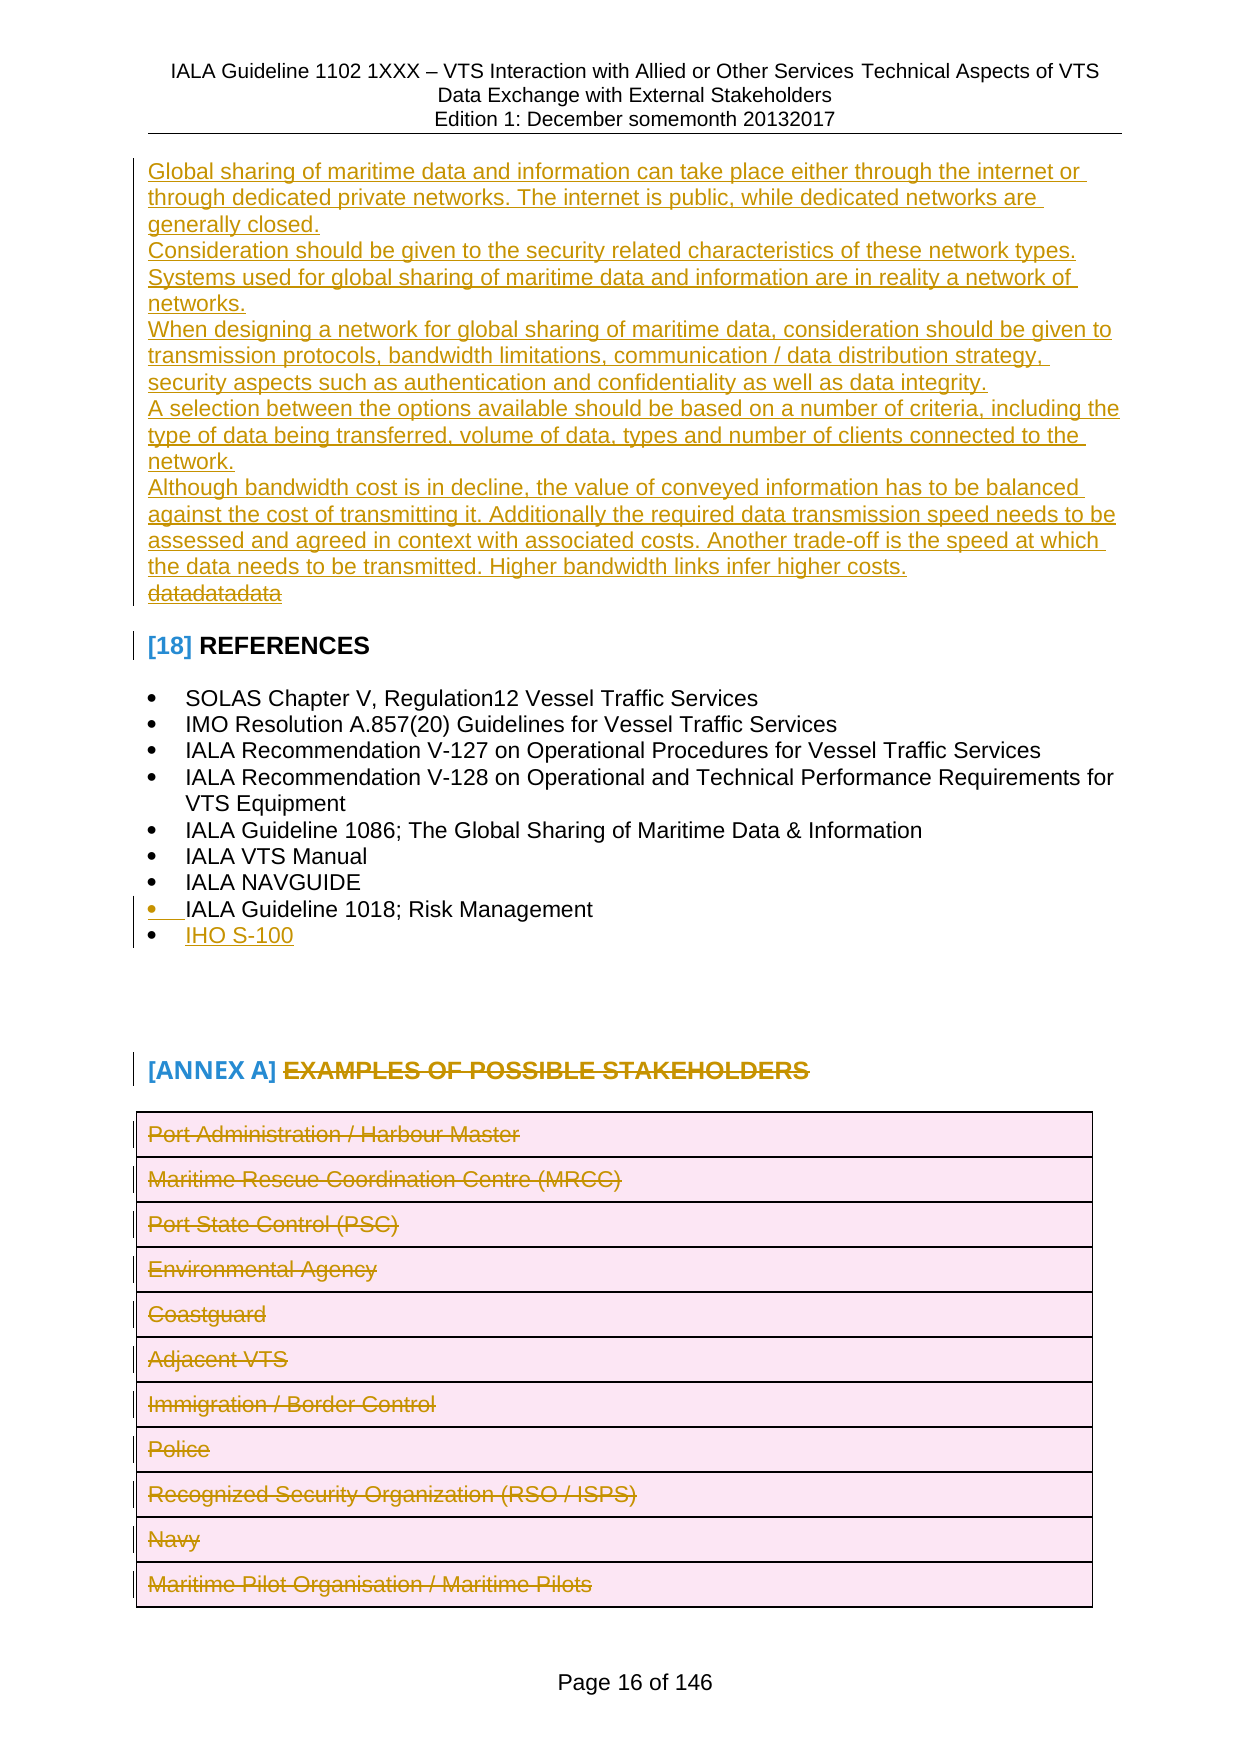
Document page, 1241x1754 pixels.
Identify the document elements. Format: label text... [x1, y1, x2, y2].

list IALA VTS Manual [148, 843, 1122, 869]
list IALA Recommendation V-128 on Operational and Technical Performance Requirements for VTS Equipment [148, 764, 1122, 817]
list IALA NAVGUIDE [148, 869, 1122, 896]
list IALA Guideline 1086; The Global Sharing of Maritime Data & Information [148, 817, 1122, 843]
list SOLAS Chapter V, Regulation12 Vessel Traffic Services [148, 685, 1122, 711]
list IMO Resolution A.857(20) Guidelines for Vessel Traffic Services [148, 711, 1122, 737]
list IALA Recommendation V-127 on Operational Procedures for Vessel Traffic Services [148, 737, 1122, 764]
list IALA Guideline 1018; Risk Management [148, 896, 1122, 922]
subtitle References [148, 631, 1122, 660]
